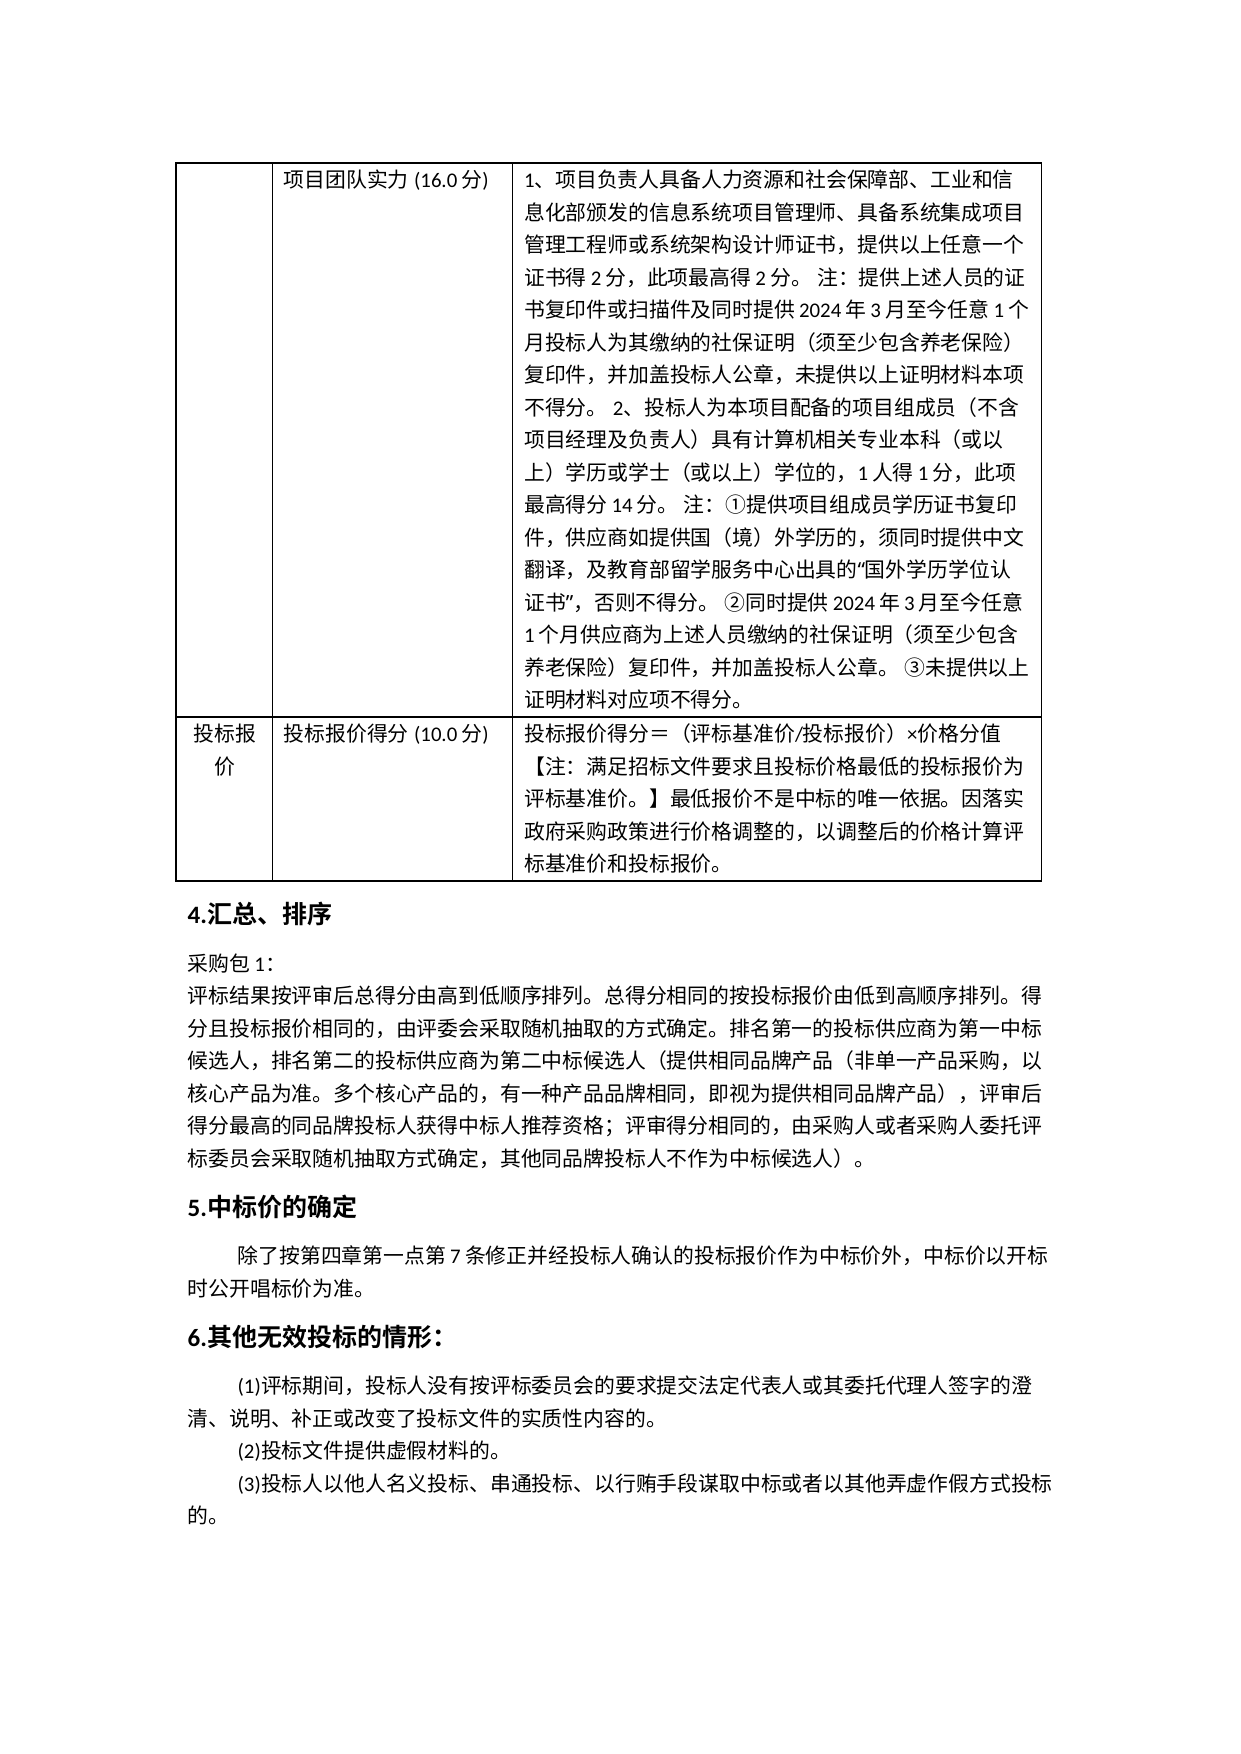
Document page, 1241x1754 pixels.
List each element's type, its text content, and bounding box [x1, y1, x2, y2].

table_cell 1、项目负责人具备人力资源和社会保障部、工业和信息化部颁发的信息系统项目管理师、具备系统集成项目管理工程师或系统架构设计师证书，提供以上任意一个证书得2分，此项最高得2分。 注：提供上述人员的证书复印件或扫描件及同时提供2024年3月至今任意1个月投标人为其缴纳的社保证明（须至少包含养老保险）复印件，并加盖投标人公章，未提供以上证明材料本项不得分。 2、投标人为本项目配备的项目组成员（不含项目经理及负责人）具有计算机相关专业本科（或以上）学历或学士（或以上）学位的，1人得1分，此项最高得分14分。 注：①提供项目组成员学历证书复印件，供应商如提供国（境）外学历的，须同时提供中文翻译，及教育部留学服务中心出具的“国外学历学位认证书”，否则不得分。 ②同时提供2024年3月至今任意1个月供应商为上述人员缴纳的社保证明（须至少包含养老保险）复印件，并加盖投标人公章。 ③未提供以上证明材料对应项不得分。 [513, 164, 1041, 716]
text (1)评标期间，投标人没有按评标委员会的要求提交法定代表人或其委托代理人签字的澄清、说明、补正或改变了投标文件的实质性内容的。 [187, 1369, 1053, 1434]
table_cell 投标报价得分＝（评标基准价/投标报价）×价格分值【注：满足招标文件要求且投标价格最低的投标报价为评标基准价。】最低报价不是中标的唯一依据。因落实政府采购政策进行价格调整的，以调整后的价格计算评标基准价和投标报价。 [513, 718, 1041, 880]
text 除了按第四章第一点第7条修正并经投标人确认的投标报价作为中标价外，中标价以开标时公开唱标价为准。 [187, 1239, 1053, 1304]
table_cell 投标报价得分 (10.0分) [273, 718, 512, 880]
text (3)投标人以他人名义投标、串通投标、以行贿手段谋取中标或者以其他弄虚作假方式投标的。 [187, 1467, 1053, 1532]
text 评标结果按评审后总得分由高到低顺序排列。总得分相同的按投标报价由低到高顺序排列。得分且投标报价相同的，由评委会采取随机抽取的方式确定。排名第一的投标供应商为第一中标候选人，排名第二的投标供应商为第二中标候选人（提供相同品牌产品（非单一产品采购，以核心产品为准。多个核心产品的，有一种产品品牌相同，即视为提供相同品牌产品），评审后得分最高的同品牌投标人获得中标人推荐资格；评审得分相同的，由采购人或者采购人委托评标委员会采取随机抽取方式确定，其他同品牌投标人不作为中标候选人）。 [187, 979, 1053, 1174]
text 4.汇总、排序 [187, 882, 1053, 947]
table_cell 项目团队实力 (16.0分) [273, 164, 512, 716]
table_cell 投标报价 [177, 718, 272, 880]
text 5.中标价的确定 [187, 1174, 1053, 1239]
text 6.其他无效投标的情形： [187, 1304, 1053, 1369]
text (2)投标文件提供虚假材料的。 [187, 1434, 1053, 1467]
text 采购包1： [187, 947, 1053, 979]
